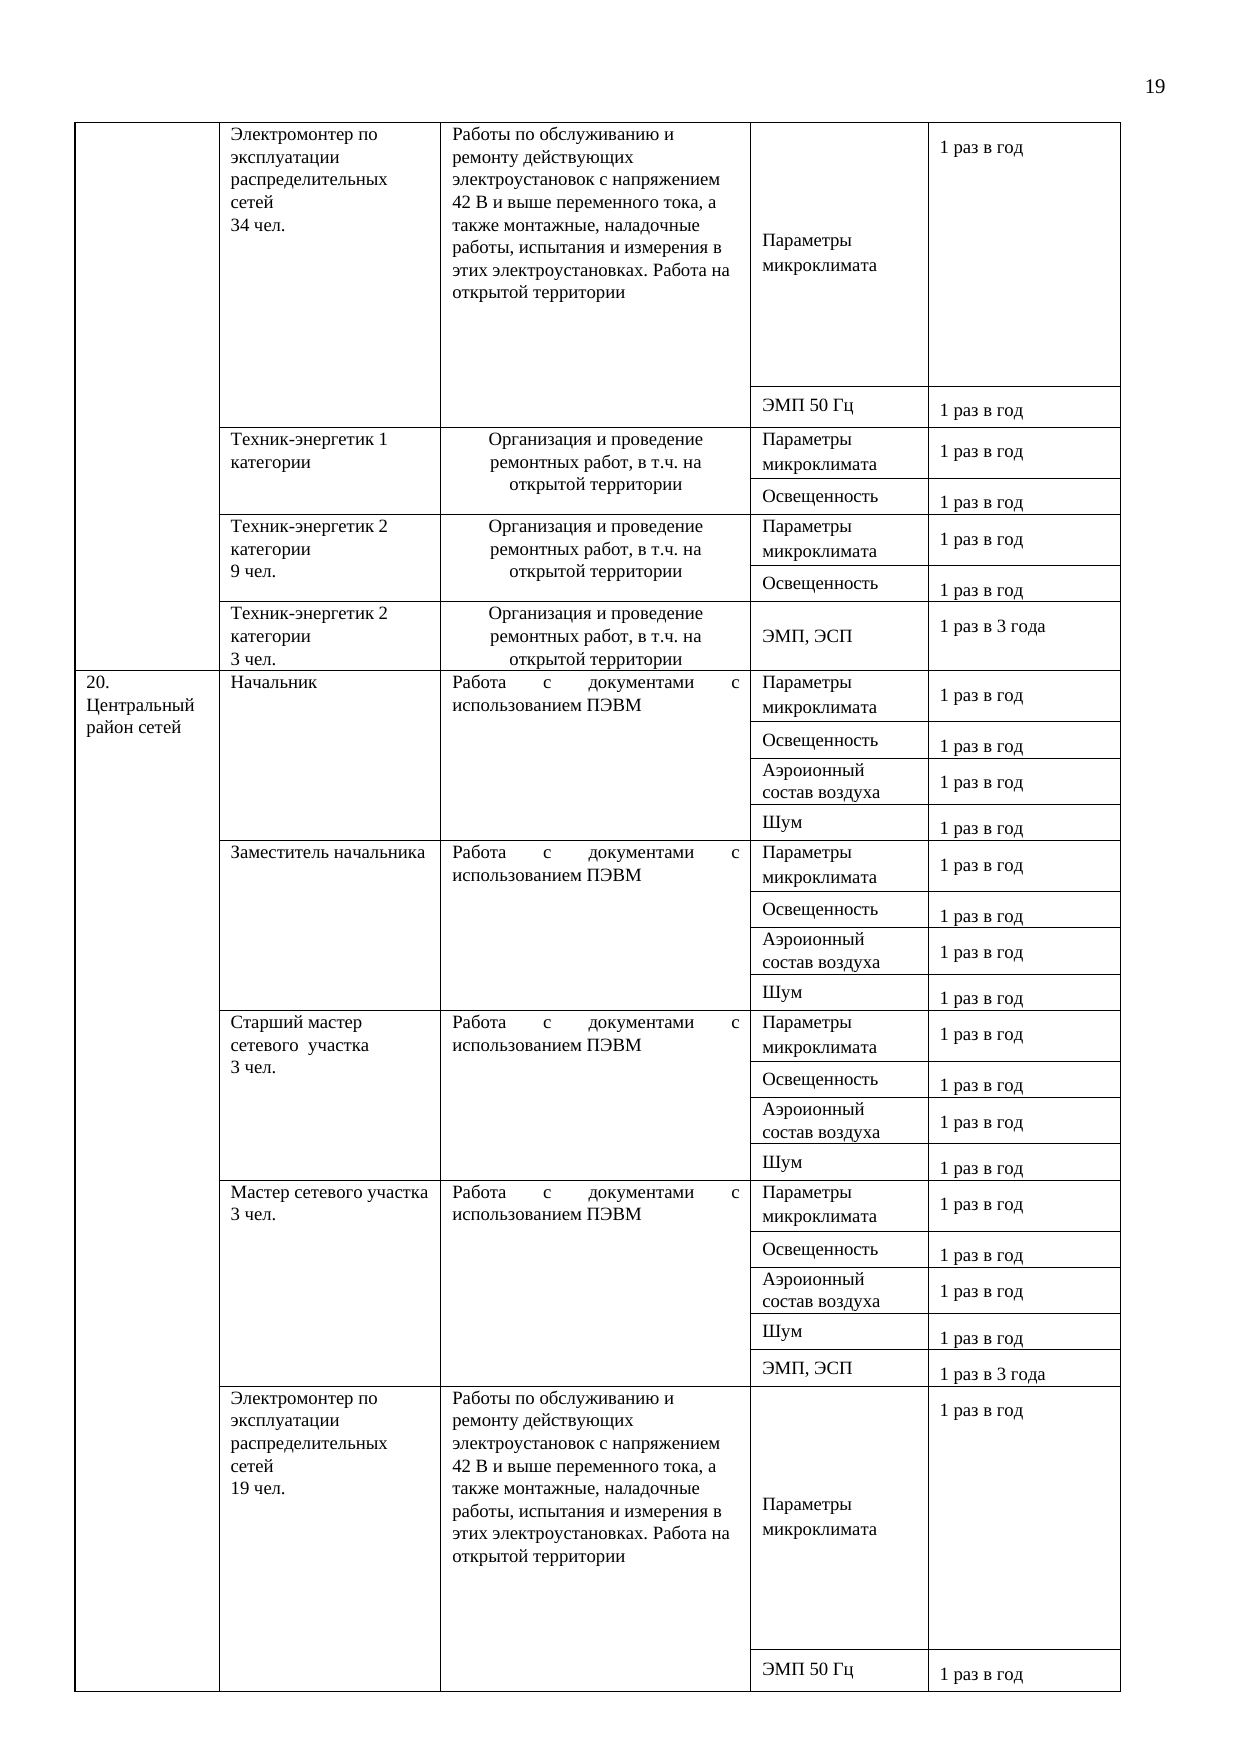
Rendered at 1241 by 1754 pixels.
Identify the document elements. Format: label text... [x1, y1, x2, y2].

table_cell ЭМП 50 Гц [751, 387, 928, 427]
table_cell 1 раз в год [929, 759, 1120, 804]
table_cell Старший мастер сетевого участка 3 чел. [220, 1011, 440, 1179]
table_cell 1 раз в год [929, 1011, 1120, 1061]
table_cell Работа с документами с использованием ПЭВМ [441, 1181, 750, 1386]
table_cell Параметры микроклимата [751, 428, 928, 478]
table_cell Работа с документами с использованием ПЭВМ [441, 671, 750, 840]
table_cell 1 раз в год [929, 841, 1120, 891]
table_cell Параметры микроклимата [751, 1011, 928, 1061]
table_cell Параметры микроклимата [751, 515, 928, 565]
table_cell Организация и проведение ремонтных работ, в т.ч. на открытой территории [441, 515, 750, 601]
table_cell Аэроионный состав воздуха [751, 1268, 928, 1313]
table_cell Работы по обслуживанию и ремонту действующих электроустановок с напряжением 42 В и выше переменного тока, а также монтажные, наладочные работы, испытания и измерения в этих электроустановках. Работа на открытой территории [441, 1387, 750, 1691]
table_cell Параметры микроклимата [751, 671, 928, 721]
table_cell Параметры микроклимата [751, 841, 928, 891]
table_cell 1 раз в 3 года [929, 1350, 1120, 1386]
table_cell Аэроионный состав воздуха [751, 928, 928, 973]
table_cell Освещенность [751, 1062, 928, 1097]
table_cell Техник-энергетик 2 категории 9 чел. [220, 515, 440, 601]
table_cell 1 раз в год [929, 928, 1120, 973]
table_cell ЭМП, ЭСП [751, 1350, 928, 1386]
table_cell Работа с документами с использованием ПЭВМ [441, 1011, 750, 1179]
table_cell Работы по обслуживанию и ремонту действующих электроустановок с напряжением 42 В и выше переменного тока, а также монтажные, наладочные работы, испытания и измерения в этих электроустановках. Работа на открытой территории [441, 123, 750, 427]
table_cell 1 раз в год [929, 1062, 1120, 1097]
table_cell Заместитель начальника [220, 841, 440, 1010]
table_cell Техник-энергетик 1 категории [220, 428, 440, 514]
table_cell Техник-энергетик 2 категории 3 чел. [220, 602, 440, 670]
table_cell 1 раз в год [929, 671, 1120, 721]
table_cell Электромонтер по эксплуатации распределительных сетей 34 чел. [220, 123, 440, 427]
table_cell 1 раз в год [929, 428, 1120, 478]
table_cell 1 раз в год [929, 515, 1120, 565]
table_cell 1 раз в год [929, 892, 1120, 927]
table_cell Освещенность [751, 722, 928, 757]
table_cell 1 раз в год [929, 387, 1120, 427]
table_cell 1 раз в год [929, 566, 1120, 601]
table_cell 20. Центральный район сетей [76, 671, 219, 1691]
table_cell Организация и проведение ремонтных работ, в т.ч. на открытой территории [441, 428, 750, 514]
table_cell 1 раз в год [929, 975, 1120, 1010]
table_cell 1 раз в год [929, 1650, 1120, 1691]
table_cell Освещенность [751, 1232, 928, 1267]
table_cell Аэроионный состав воздуха [751, 759, 928, 804]
table_cell 1 раз в 3 года [929, 602, 1120, 670]
table_cell Освещенность [751, 479, 928, 514]
table_cell 1 раз в год [929, 1098, 1120, 1143]
table_cell ЭМП 50 Гц [751, 1650, 928, 1691]
table_cell Параметры микроклимата [751, 1181, 928, 1231]
table_cell 1 раз в год [929, 722, 1120, 757]
table_cell 1 раз в год [929, 1144, 1120, 1179]
table_cell Электромонтер по эксплуатации распределительных сетей 19 чел. [220, 1387, 440, 1691]
table_cell Аэроионный состав воздуха [751, 1098, 928, 1143]
table_cell 1 раз в год [929, 1232, 1120, 1267]
table_cell Работа с документами с использованием ПЭВМ [441, 841, 750, 1010]
table_cell Организация и проведение ремонтных работ, в т.ч. на открытой территории [441, 602, 750, 670]
table_cell Параметры микроклимата [751, 123, 928, 386]
table_cell 1 раз в год [929, 1314, 1120, 1349]
table_cell 1 раз в год [929, 1387, 1120, 1649]
table_cell Шум [751, 1144, 928, 1179]
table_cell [751, 1387, 928, 1649]
table_cell Начальник [220, 671, 440, 840]
table_cell Шум [751, 805, 928, 840]
table_cell Мастер сетевого участка 3 чел. [220, 1181, 440, 1386]
table_cell 1 раз в год [929, 805, 1120, 840]
table_cell 1 раз в год [929, 479, 1120, 514]
table_cell Освещенность [751, 566, 928, 601]
table_cell Шум [751, 975, 928, 1010]
table_cell 1 раз в год [929, 1181, 1120, 1231]
table_cell 1 раз в год [929, 1268, 1120, 1313]
table_cell Освещенность [751, 892, 928, 927]
table_cell ЭМП, ЭСП [751, 602, 928, 670]
table_cell 1 раз в год [929, 123, 1120, 386]
table_cell Шум [751, 1314, 928, 1349]
